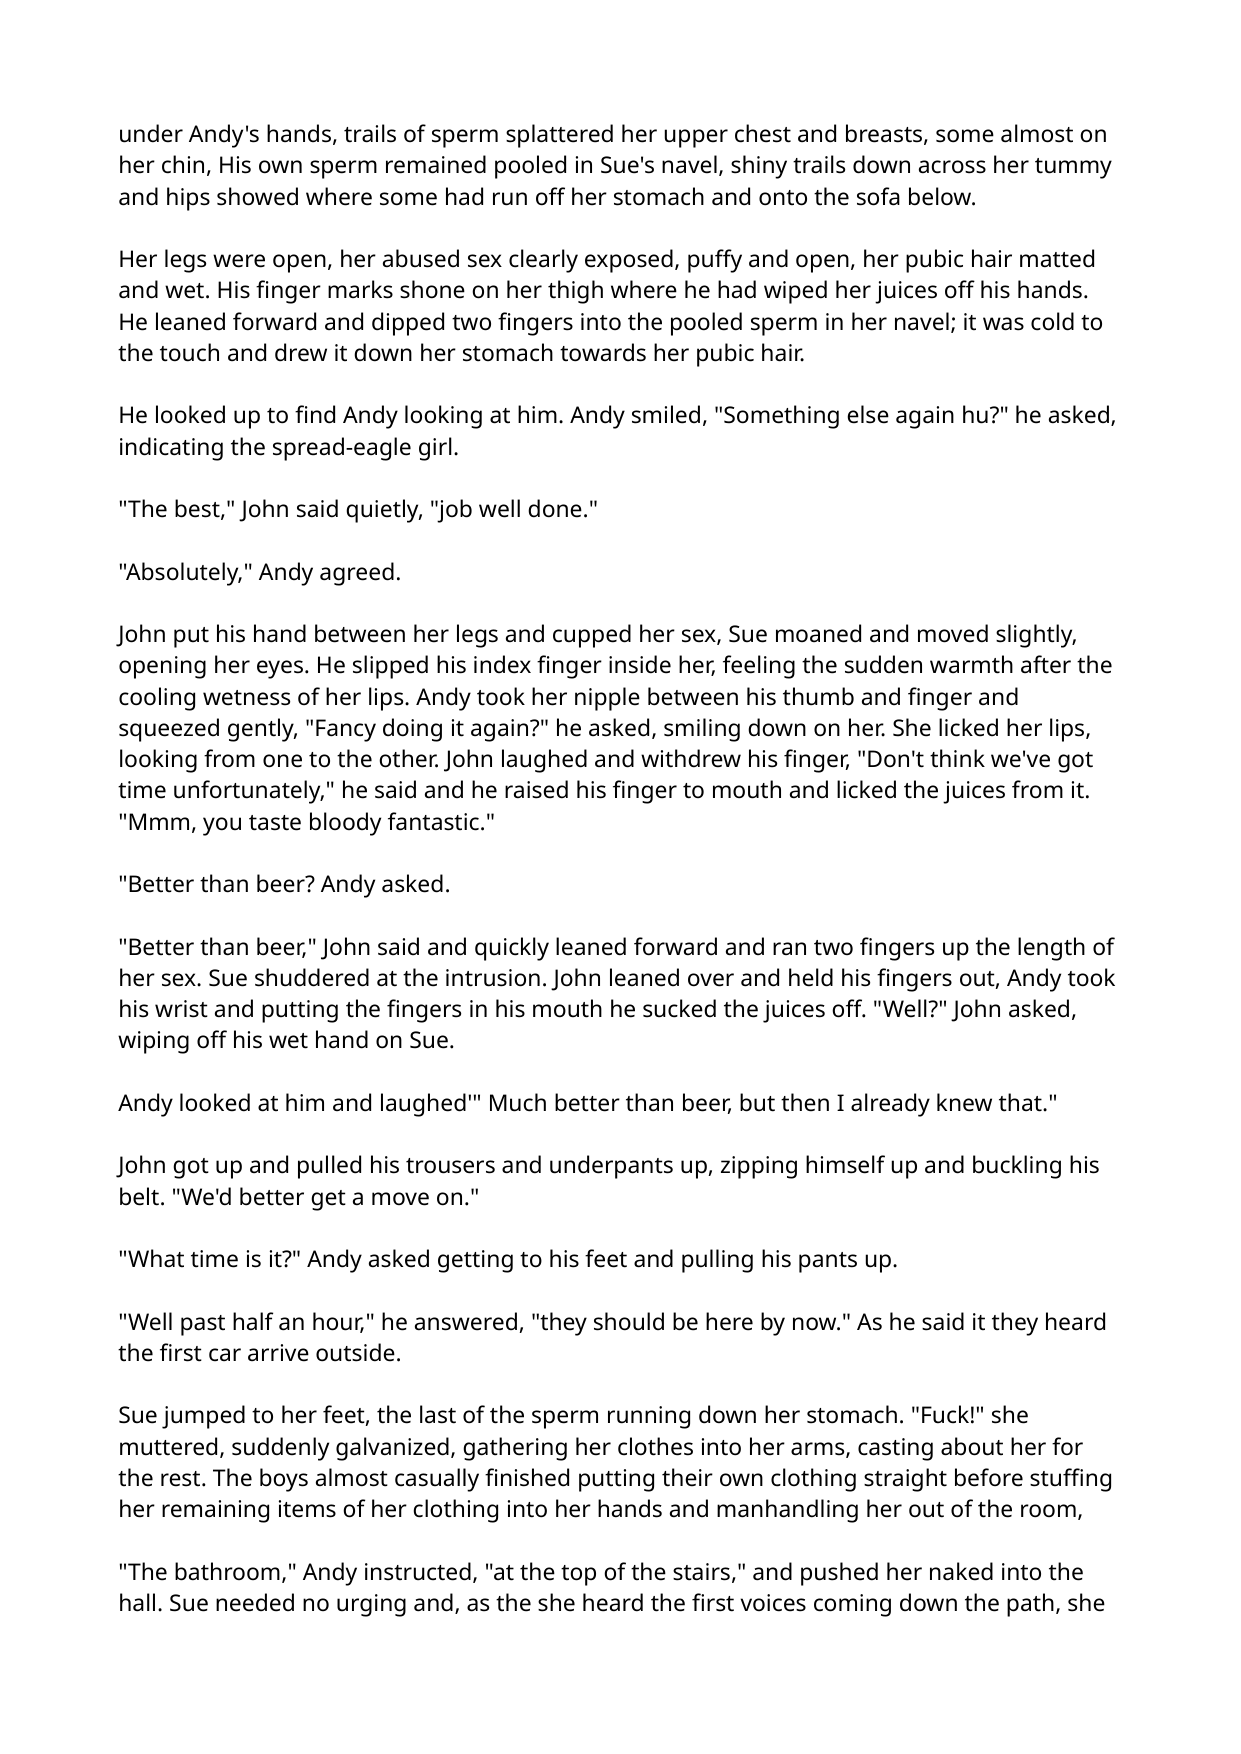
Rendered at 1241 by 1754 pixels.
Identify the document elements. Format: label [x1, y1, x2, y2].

text [118, 118, 1122, 1618]
